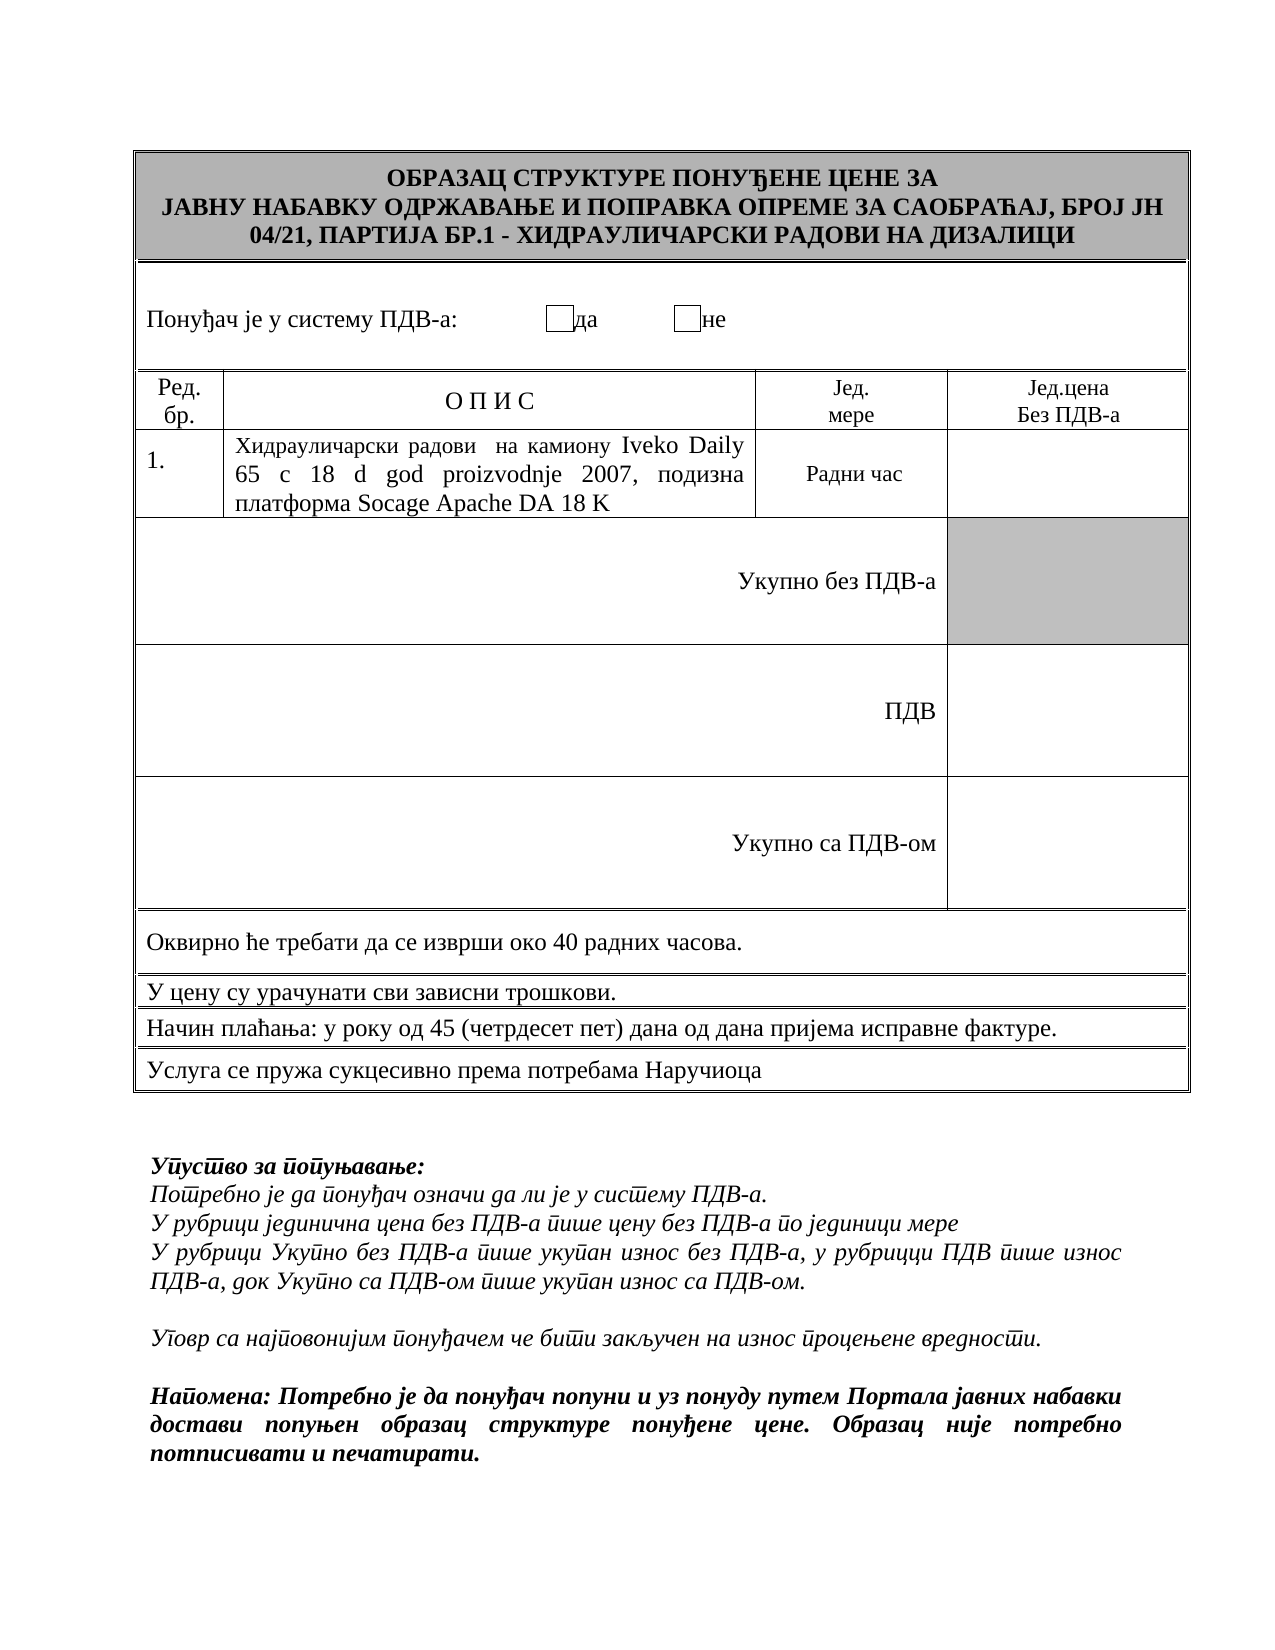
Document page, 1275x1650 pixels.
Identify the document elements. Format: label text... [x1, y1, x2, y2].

table_cell [948, 645, 1188, 776]
table_cell [948, 430, 1188, 517]
text Потребно је да понуђач означи да ли је у систему ПДВ-а. [150, 1179, 1125, 1208]
text У рубрици јединична цена без ПДВ-а пише цену без ПДВ-а по јединици мере [150, 1208, 1125, 1237]
table_cell Хидрауличарски радови на камиону Iveko Daily 65 c 18 d god proizvodnje 2007, подизна платформа Socage Apache DA 18 K [224, 430, 755, 517]
text Уговр са најповонијим понуђачем че бити закључен на износ процењене вредности. [150, 1323, 1125, 1352]
table_cell Понуђач је у систему ПДВ-а: да не [135, 259, 1189, 369]
text У рубрици Укупно без ПДВ-а пише укупан износ без ПДВ-а, у рубрицци ПДВ пише износ ПДВ-а, док Укупно са ПДВ-ом пише укупан износ са ПДВ-ом. [150, 1237, 1125, 1294]
text Упуство за попуњавање: [150, 1151, 1125, 1179]
text Напомена: Потребно је да понуђач попуни и уз понуду путем Портала јавних набавки достави попуњен образац структуре понуђене цене. Образац није потребно потписивати и печатирати. [150, 1381, 1125, 1467]
table_cell ПДВ [136, 645, 947, 776]
table_cell Укупно са ПДВ-ом [136, 777, 947, 908]
table_cell Услуга се пружа сукцесивно према потребама Наручиоца [135, 1046, 1189, 1090]
table_cell [948, 777, 1188, 908]
table_cell [136, 430, 223, 517]
table_cell У цену су урачунати сви зависни трошкови. [135, 973, 1189, 1006]
table_cell Радни час [756, 430, 947, 517]
table_cell Јед.цена Без ПДВ-а [948, 369, 1188, 429]
table_cell Оквирно ће требати да се изврши око 40 радних часова. [136, 908, 1188, 973]
table_cell Јед. мере [756, 372, 947, 429]
table_cell Ред. бр. [136, 369, 223, 429]
table_cell Начин плаћања: у року од 45 (четрдесет пет) дана од дана пријема исправне фактуре. [135, 1006, 1189, 1046]
table_cell [948, 518, 1188, 644]
table_cell О П И С [224, 372, 755, 429]
table_header ОБРАЗАЦ СТРУКТУРЕ ПОНУЂЕНЕ ЦЕНЕ ЗА ЈАВНУ НАБАВКУ ОДРЖАВАЊЕ И ПОПРАВКА ОПРЕМЕ ЗА САОБРАЋАЈ, БРОЈ ЈН 04/21, ПАРТИЈА БР.1 - ХИДРАУЛИЧАРСКИ РАДОВИ НА ДИЗАЛИЦИ [136, 153, 1188, 259]
table_cell Укупно без ПДВ-а [136, 518, 947, 644]
